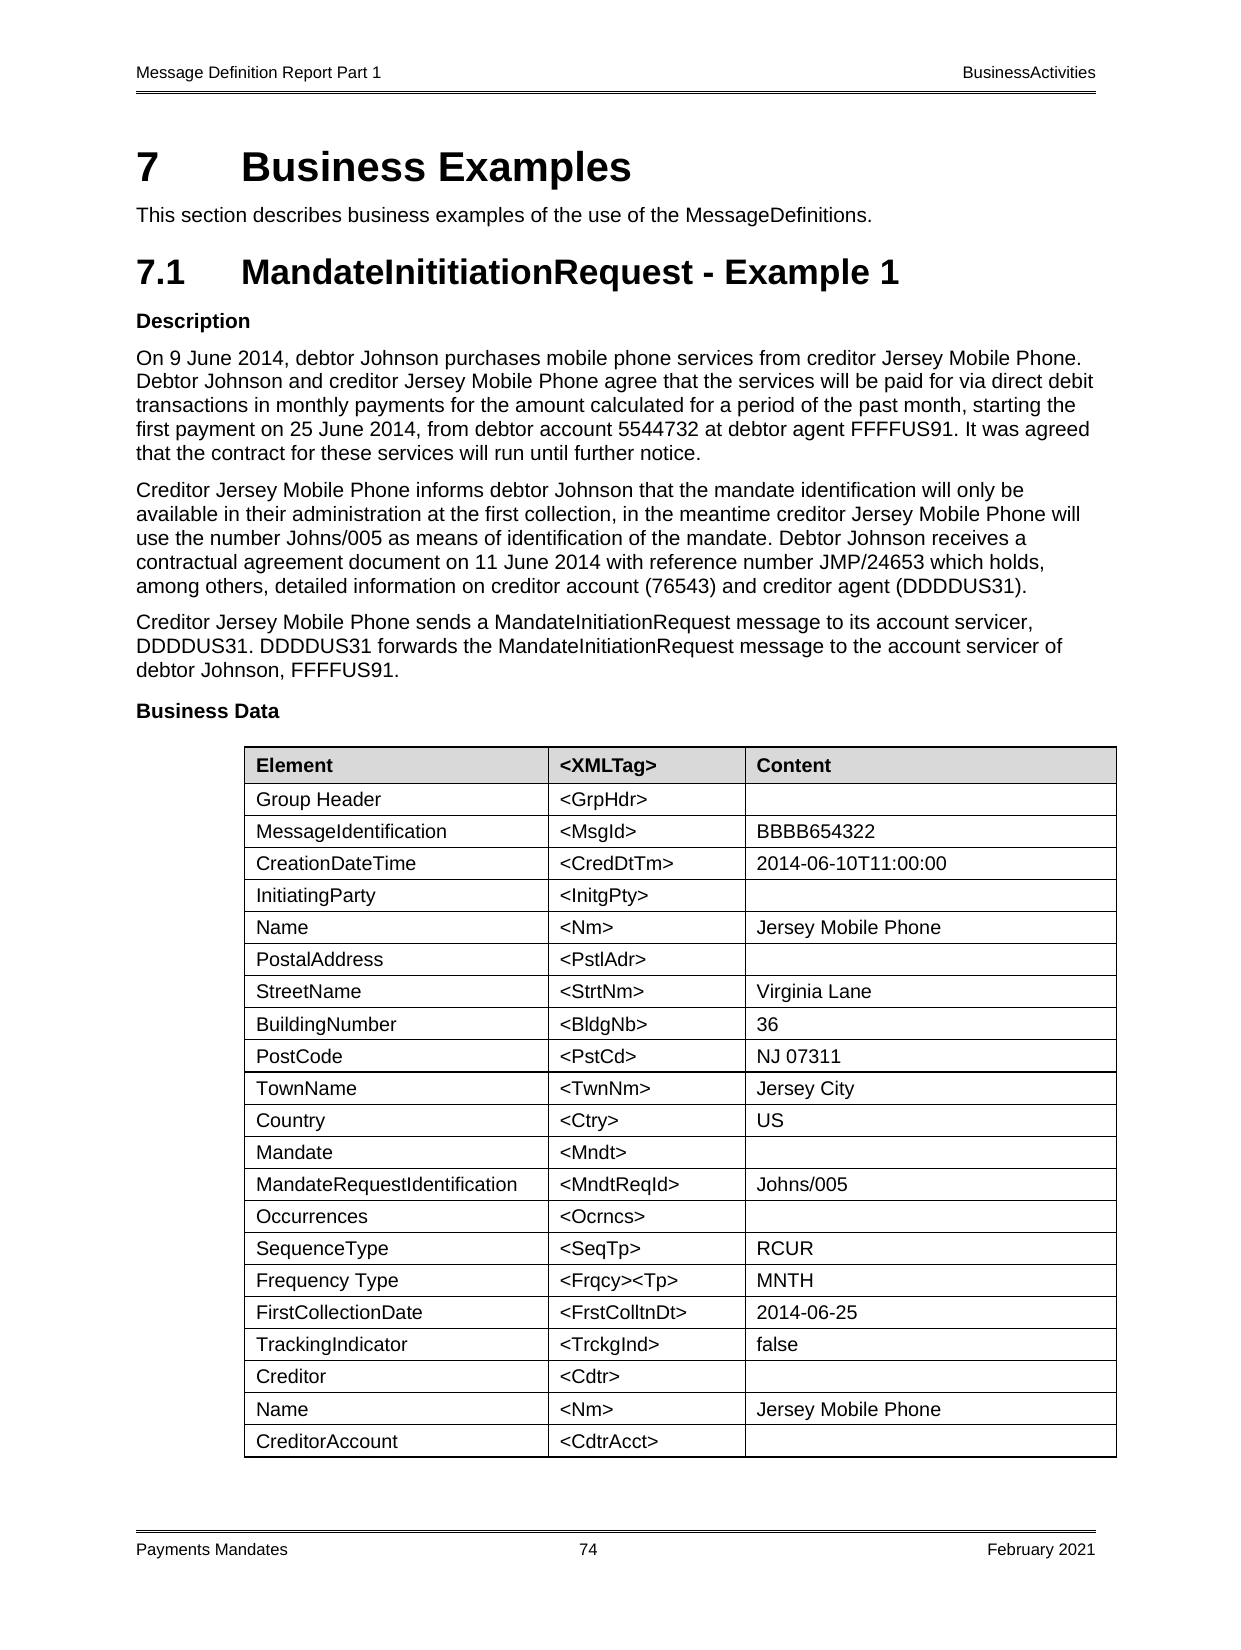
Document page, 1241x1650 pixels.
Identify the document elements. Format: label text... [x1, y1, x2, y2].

table_cell <Nm> [549, 1393, 745, 1424]
text Description [136, 309, 1104, 333]
table_header <XMLTag> [549, 748, 745, 783]
table_cell <Nm> [549, 912, 745, 943]
table_cell <TrckgInd> [549, 1329, 745, 1360]
table_cell Country [245, 1105, 548, 1136]
table_cell Jersey Mobile Phone [746, 1393, 1116, 1424]
table_header Content [746, 748, 1116, 783]
table_cell InitiatingParty [245, 880, 548, 911]
table_cell Group Header [245, 784, 548, 815]
table_cell <CredDtTm> [549, 848, 745, 879]
table_cell Name [245, 912, 548, 943]
table_cell MNTH [746, 1265, 1116, 1296]
table_cell <StrtNm> [549, 976, 745, 1007]
text Creditor Jersey Mobile Phone informs debtor Johnson that the mandate identification will only be available in their administration at the first collection, in the meantime creditor Jersey Mobile Phone will use the number Johns/005 as means of identification of the mandate. Debtor Johnson receives a contractual agreement document on 11 June 2014 with reference number JMP/24653 which holds, among others, detailed information on creditor account (76543) and creditor agent (DDDDUS31). [136, 478, 1104, 597]
subtitle MandateInititiationRequest - Example 1 [136, 252, 1104, 292]
table_cell <Frqcy><Tp> [549, 1265, 745, 1296]
table_cell [746, 784, 1116, 815]
table_cell <MsgId> [549, 816, 745, 847]
table_cell <InitgPty> [549, 880, 745, 911]
table_header Element [245, 748, 548, 783]
table_cell 2014-06-25 [746, 1297, 1116, 1328]
table_cell NJ 07311 [746, 1040, 1116, 1071]
table_cell PostCode [245, 1040, 548, 1071]
table_cell <PstCd> [549, 1040, 745, 1071]
table_cell <BldgNb> [549, 1008, 745, 1039]
table_cell [746, 1361, 1116, 1392]
text Business Data [136, 698, 1104, 746]
table_cell Name [245, 1393, 548, 1424]
table_cell CreationDateTime [245, 848, 548, 879]
table_cell <MndtReqId> [549, 1169, 745, 1200]
table_cell US [746, 1105, 1116, 1136]
text On 9 June 2014, debtor Johnson purchases mobile phone services from creditor Jersey Mobile Phone. Debtor Johnson and creditor Jersey Mobile Phone agree that the services will be paid for via direct debit transactions in monthly payments for the amount calculated for a period of the past month, starting the first payment on 25 June 2014, from debtor account 5544732 at debtor agent FFFFUS91. It was agreed that the contract for these services will run until further notice. [136, 345, 1104, 465]
table_cell false [746, 1329, 1116, 1360]
text This section describes business examples of the use of the MessageDefinitions. [136, 203, 1104, 227]
table_cell MandateRequestIdentification [245, 1169, 548, 1200]
table_cell <FrstColltnDt> [549, 1297, 745, 1328]
subtitle Business Examples [136, 142, 1104, 190]
table_cell <Ocrncs> [549, 1201, 745, 1232]
table_cell TrackingIndicator [245, 1329, 548, 1360]
table_cell Jersey Mobile Phone [746, 912, 1116, 943]
table_cell [746, 1201, 1116, 1232]
table_cell <Mndt> [549, 1137, 745, 1168]
table_cell PostalAddress [245, 944, 548, 975]
table_cell <GrpHdr> [549, 784, 745, 815]
table_cell Occurrences [245, 1201, 548, 1232]
table_cell RCUR [746, 1233, 1116, 1264]
table_cell 2014-06-10T11:00:00 [746, 848, 1116, 879]
table_cell SequenceType [245, 1233, 548, 1264]
table_cell Virginia Lane [746, 976, 1116, 1007]
table_cell <Cdtr> [549, 1361, 745, 1392]
table_cell [746, 1137, 1116, 1168]
table_cell Frequency Type [245, 1265, 548, 1296]
table_cell <SeqTp> [549, 1233, 745, 1264]
table_cell <CdtrAcct> [549, 1425, 745, 1456]
table_cell Creditor [245, 1361, 548, 1392]
table_cell StreetName [245, 976, 548, 1007]
table_cell Jersey City [746, 1073, 1116, 1103]
table_cell <Ctry> [549, 1105, 745, 1136]
table_cell MessageIdentification [245, 816, 548, 847]
table_cell [746, 880, 1116, 911]
text Creditor Jersey Mobile Phone sends a MandateInitiationRequest message to its account servicer, DDDDUS31. DDDDUS31 forwards the MandateInitiationRequest message to the account servicer of debtor Johnson, FFFFUS91. [136, 610, 1104, 682]
table_cell 36 [746, 1008, 1116, 1039]
table_cell Johns/005 [746, 1169, 1116, 1200]
table_cell BuildingNumber [245, 1008, 548, 1039]
table_cell <TwnNm> [549, 1073, 745, 1103]
table_cell CreditorAccount [245, 1425, 548, 1456]
table_cell <PstlAdr> [549, 944, 745, 975]
table_cell Mandate [245, 1137, 548, 1168]
table_cell BBBB654322 [746, 816, 1116, 847]
table_cell TownName [245, 1073, 548, 1103]
table_cell [746, 944, 1116, 975]
table_cell [746, 1425, 1116, 1456]
table_cell FirstCollectionDate [245, 1297, 548, 1328]
